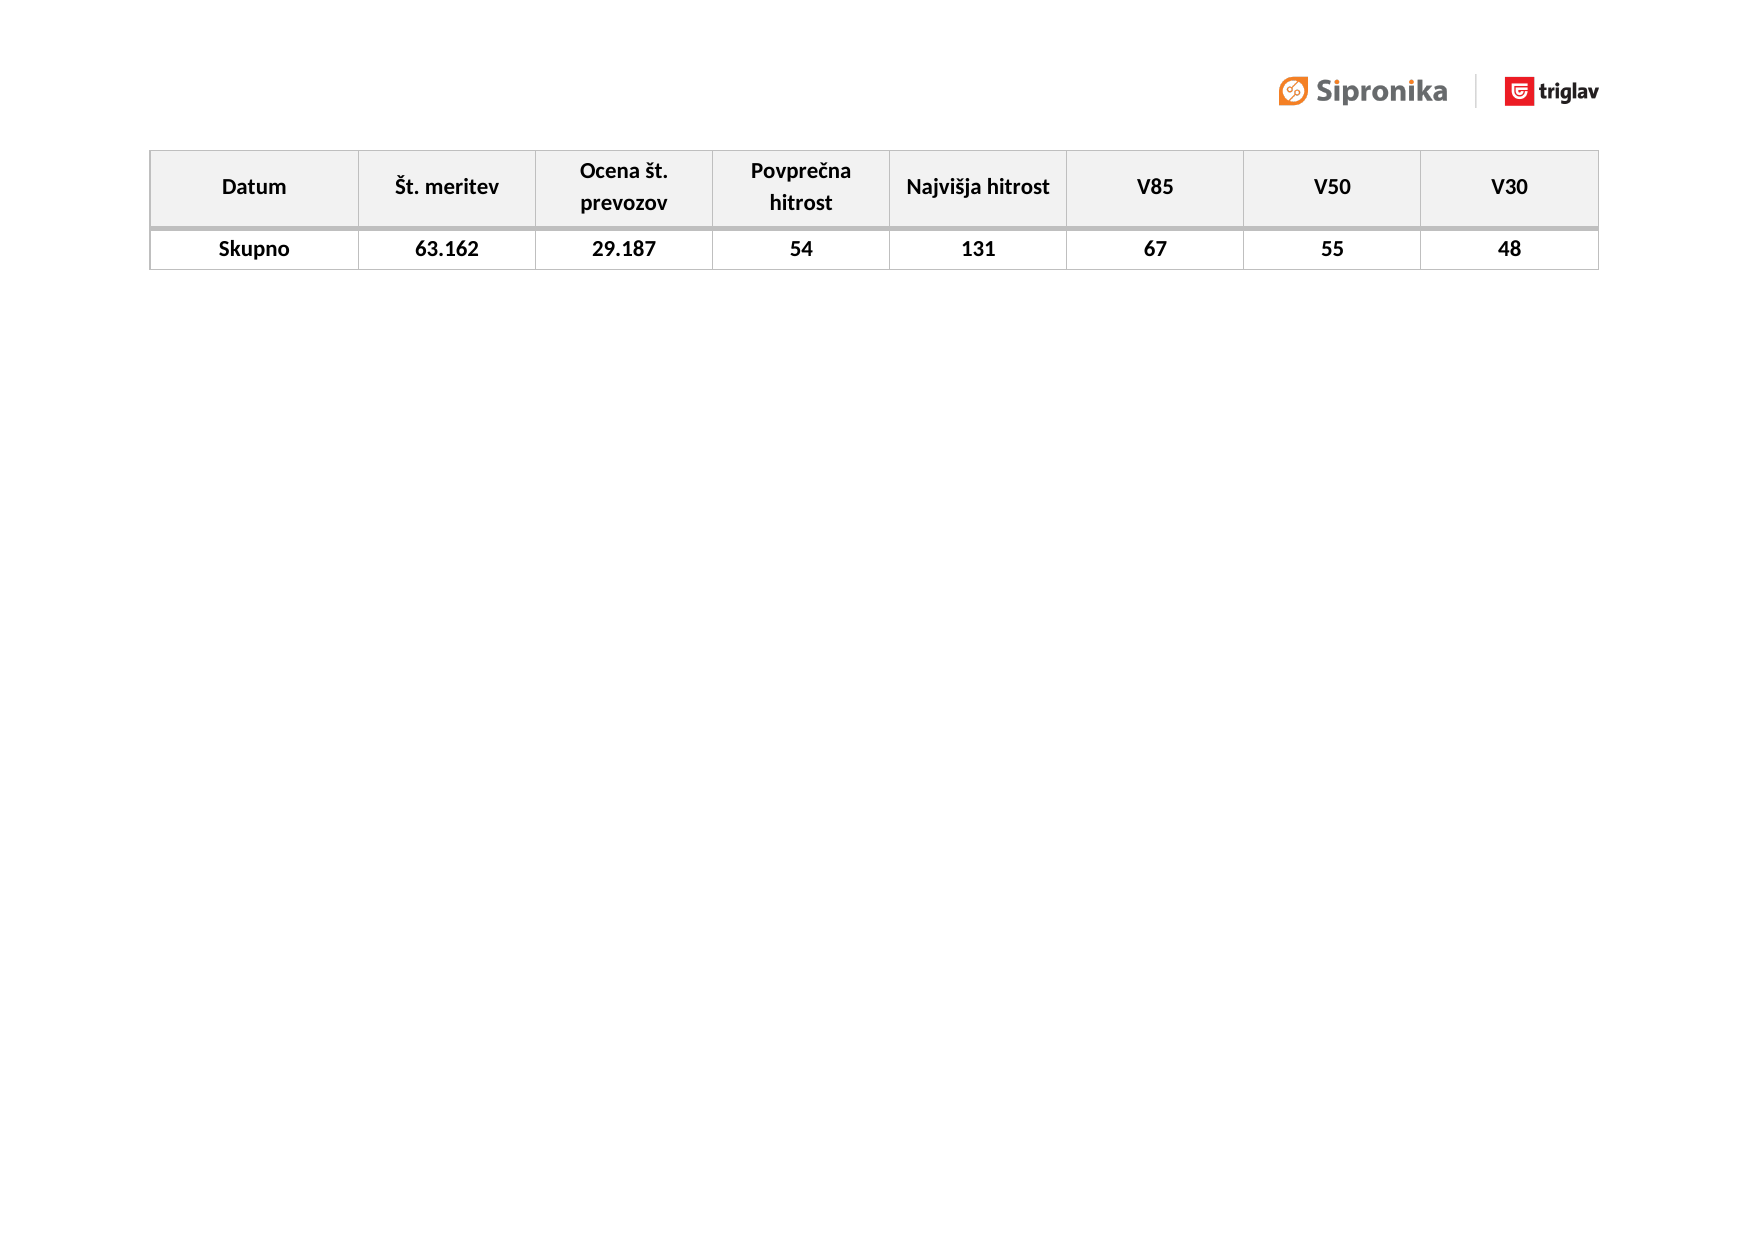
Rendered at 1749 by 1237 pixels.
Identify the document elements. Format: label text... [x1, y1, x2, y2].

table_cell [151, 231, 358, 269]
table_header Datum [151, 151, 358, 226]
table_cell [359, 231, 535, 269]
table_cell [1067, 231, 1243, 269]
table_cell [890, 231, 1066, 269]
picture [1279, 74, 1599, 108]
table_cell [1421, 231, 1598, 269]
table_header Ocena št. prevozov [536, 151, 712, 226]
table_header V50 [1244, 151, 1420, 226]
table_header Št. meritev [359, 151, 535, 226]
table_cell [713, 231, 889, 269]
table_header Najvišja hitrost [890, 151, 1066, 226]
table_header V30 [1421, 151, 1598, 226]
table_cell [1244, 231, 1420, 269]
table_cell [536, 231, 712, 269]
table_header Povprečna hitrost [713, 151, 889, 226]
table_header V85 [1067, 151, 1243, 226]
